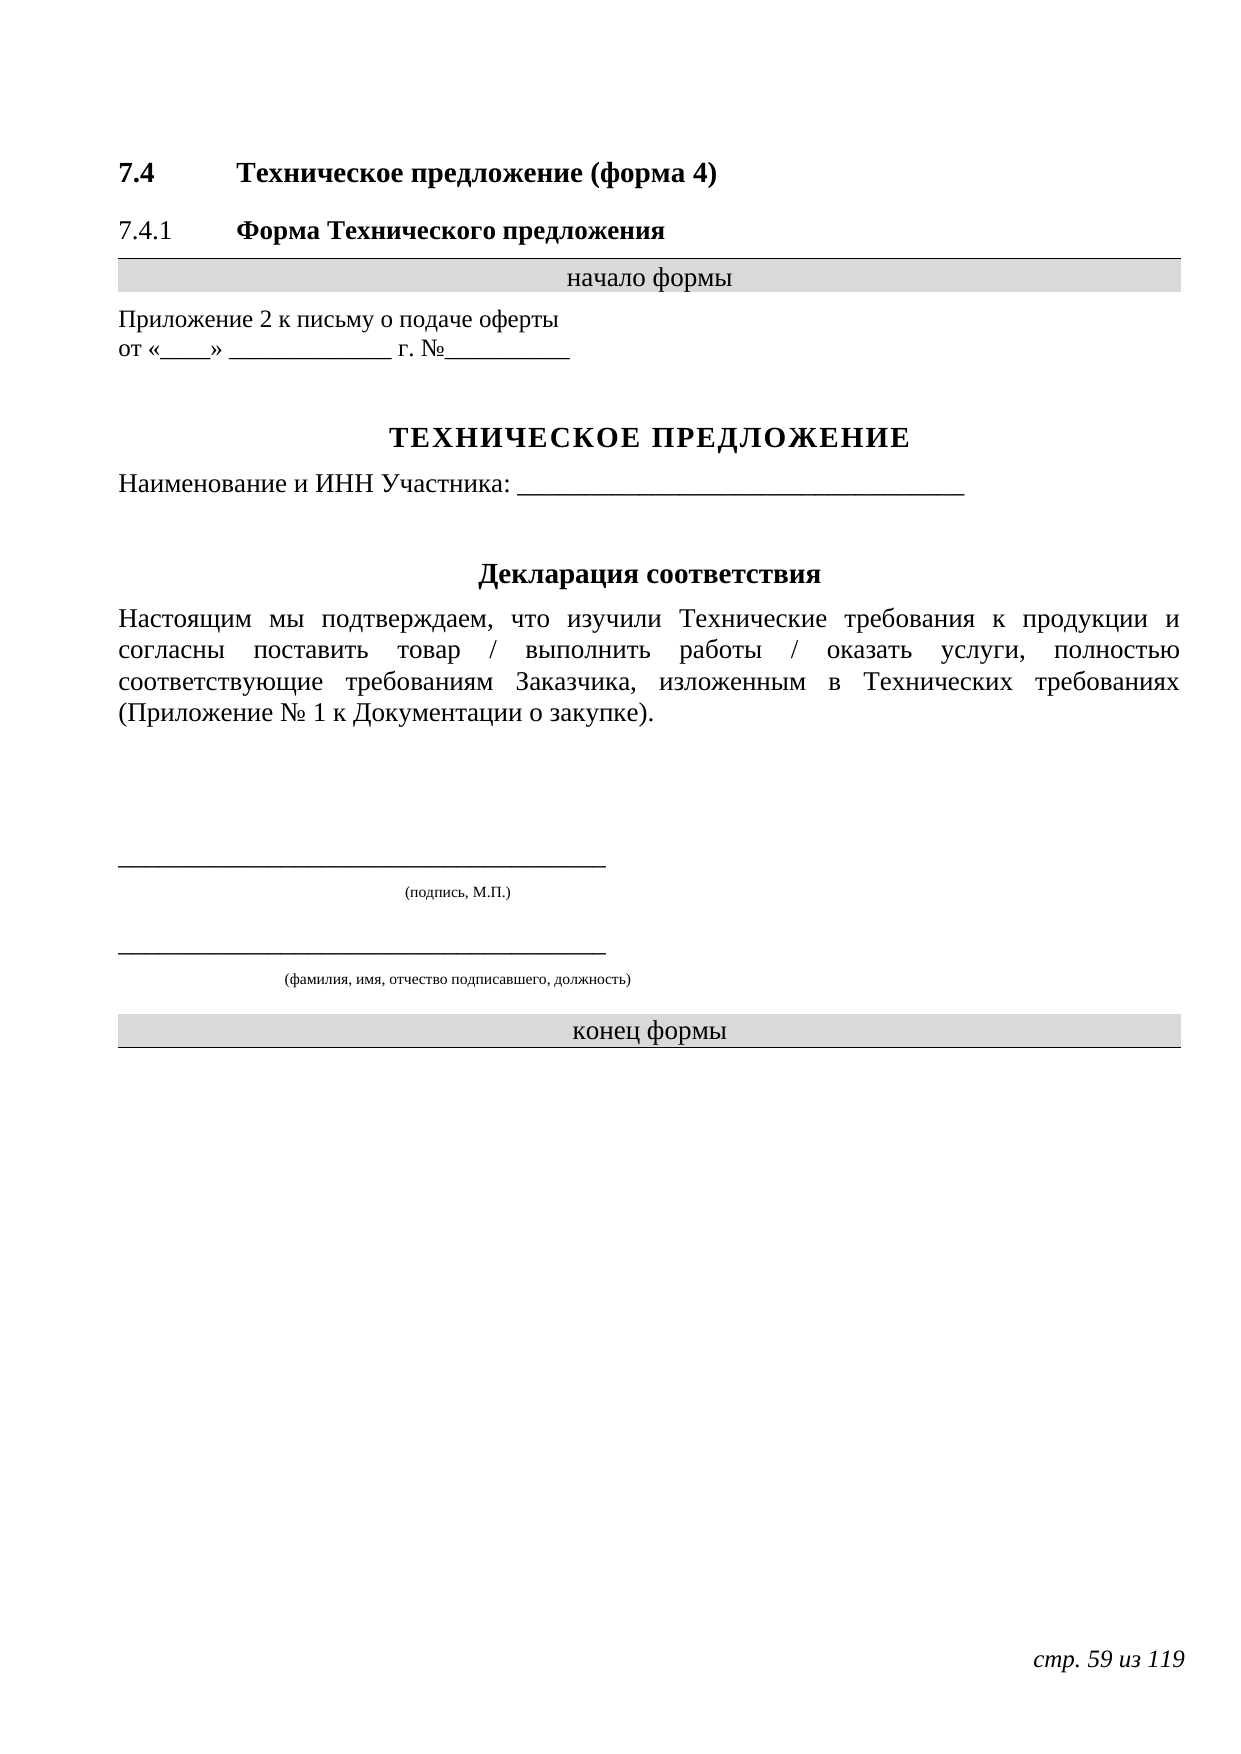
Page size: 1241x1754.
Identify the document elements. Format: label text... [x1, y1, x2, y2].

text ____________________________________ [118, 839, 1181, 870]
text Форма Технического предложения [118, 214, 1181, 245]
text Настоящим мы подтверждаем, что изучили Технические требования к продукции и согласны поставить товар / выполнить работы / оказать услуги, полностью соответствующие требованиям Заказчика, изложенным в Технических требованиях (Приложение № 1 к Документации о закупке). [118, 602, 1181, 727]
text Приложение 2 к письму о подаче оферты от «____» _____________ г. №__________ [118, 304, 1181, 362]
text Техническое предложение [118, 421, 1181, 454]
text (подпись, М.П.) [118, 883, 797, 914]
text конец формы [118, 1014, 1181, 1047]
text ____________________________________ [118, 927, 1181, 958]
text Наименование и ИНН Участника: _________________________________ [118, 467, 1181, 498]
subtitle Техническое предложение (форма 4) [118, 156, 1181, 189]
text Декларация соответствия [118, 556, 1181, 590]
text начало формы [118, 259, 1181, 292]
text (фамилия, имя, отчество подписавшего, должность) [118, 970, 797, 1001]
